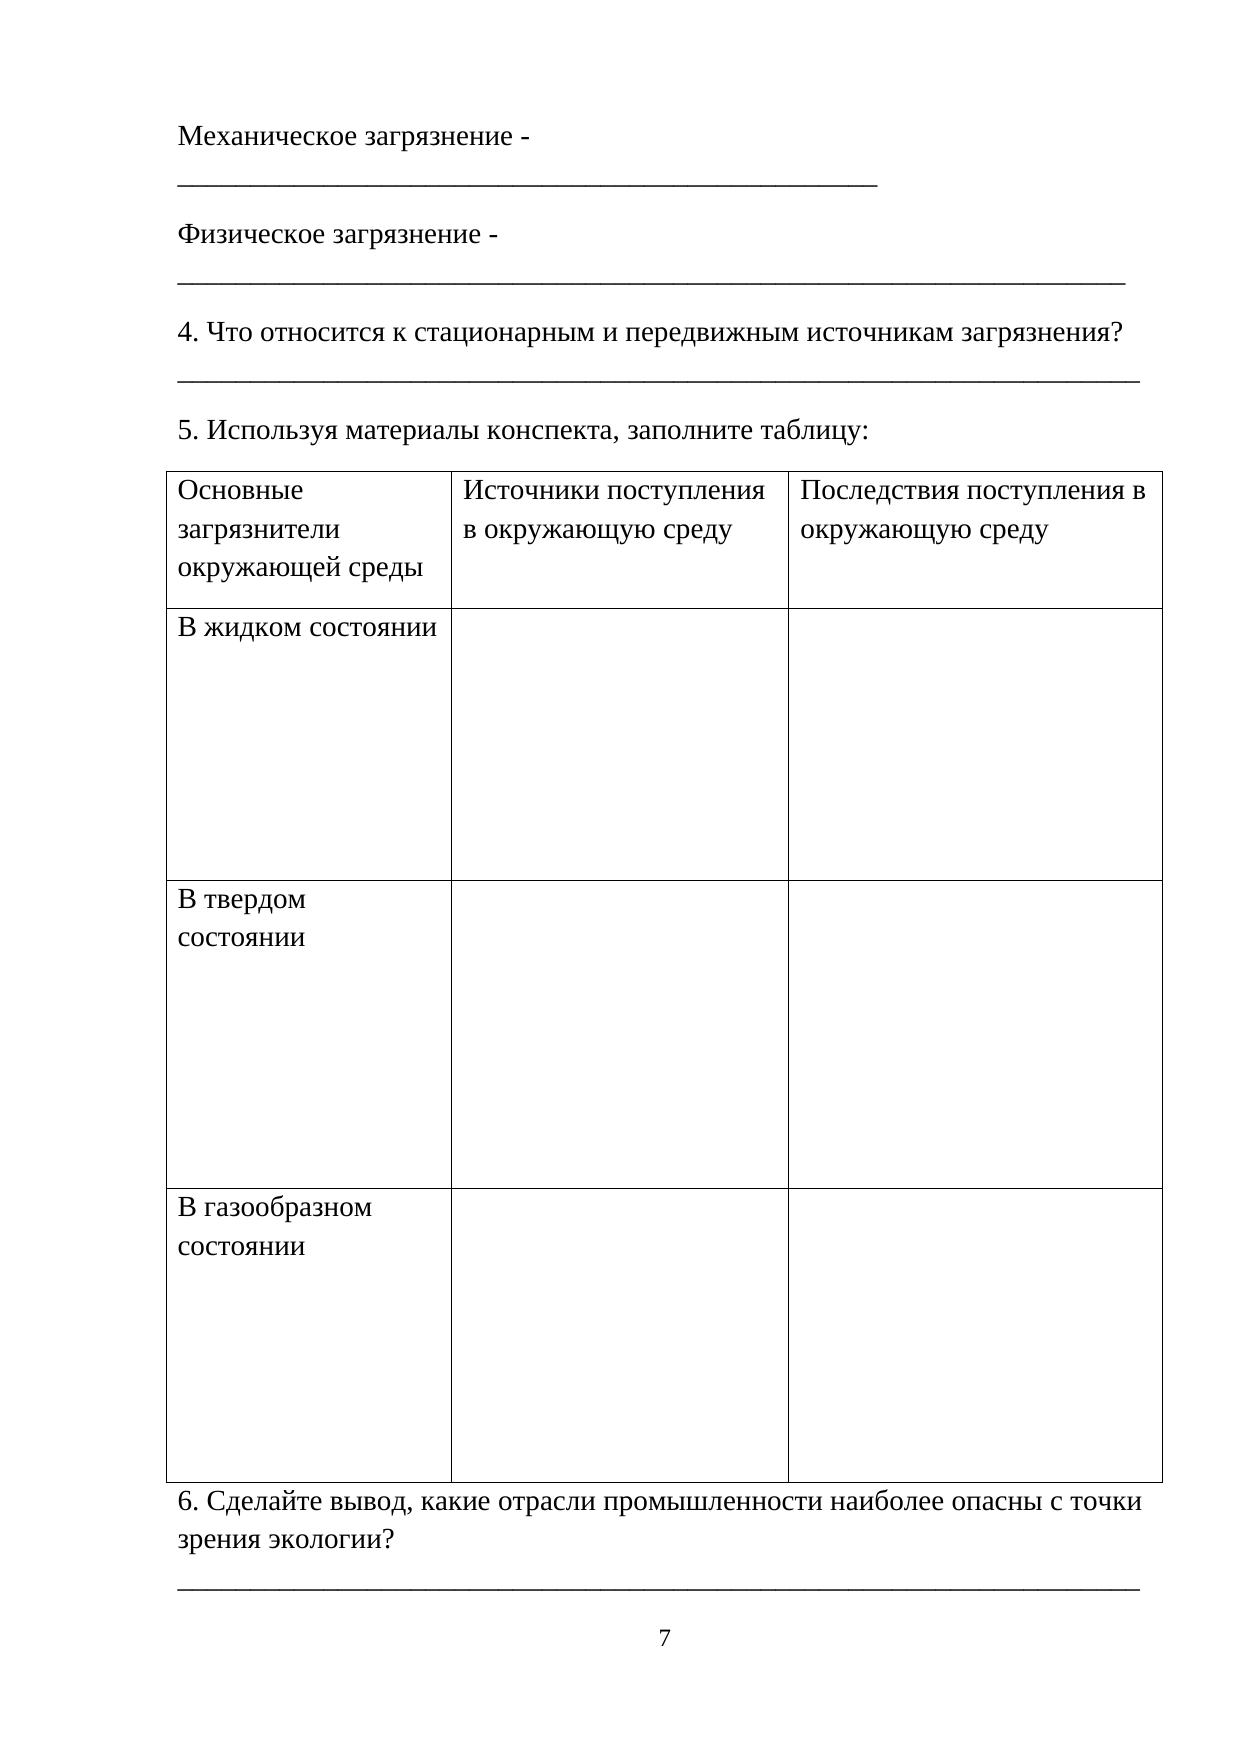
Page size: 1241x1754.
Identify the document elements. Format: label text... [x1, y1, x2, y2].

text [177, 118, 1152, 190]
table_cell В твердом состоянии [167, 881, 451, 1188]
text 4. Что относится к стационарным и передвижным источникам загрязнения? __________________________________________________________________ [177, 314, 1152, 386]
text 6. Сделайте вывод, какие отрасли промышленности наиболее опасны с точки зрения экологии? __________________________________________________________________ [177, 1483, 1152, 1593]
table_cell [789, 1189, 1162, 1482]
table_header Источники поступления в окружающую среду [452, 472, 788, 608]
table_cell [789, 881, 1162, 1188]
text 5. Используя материалы конспекта, заполните таблицу: [177, 412, 1152, 445]
table_cell [452, 881, 788, 1188]
table_cell В жидком состоянии [167, 609, 451, 880]
table_cell [452, 1189, 788, 1482]
table_header Основные загрязнители окружающей среды [167, 472, 451, 608]
table_cell В газообразном состоянии [167, 1189, 451, 1482]
table_header Последствия поступления в окружающую среду [789, 472, 1162, 608]
text Физическое загрязнение -_________________________________________________________________ [177, 216, 1152, 288]
table_cell [452, 609, 788, 880]
table_cell [789, 609, 1162, 880]
